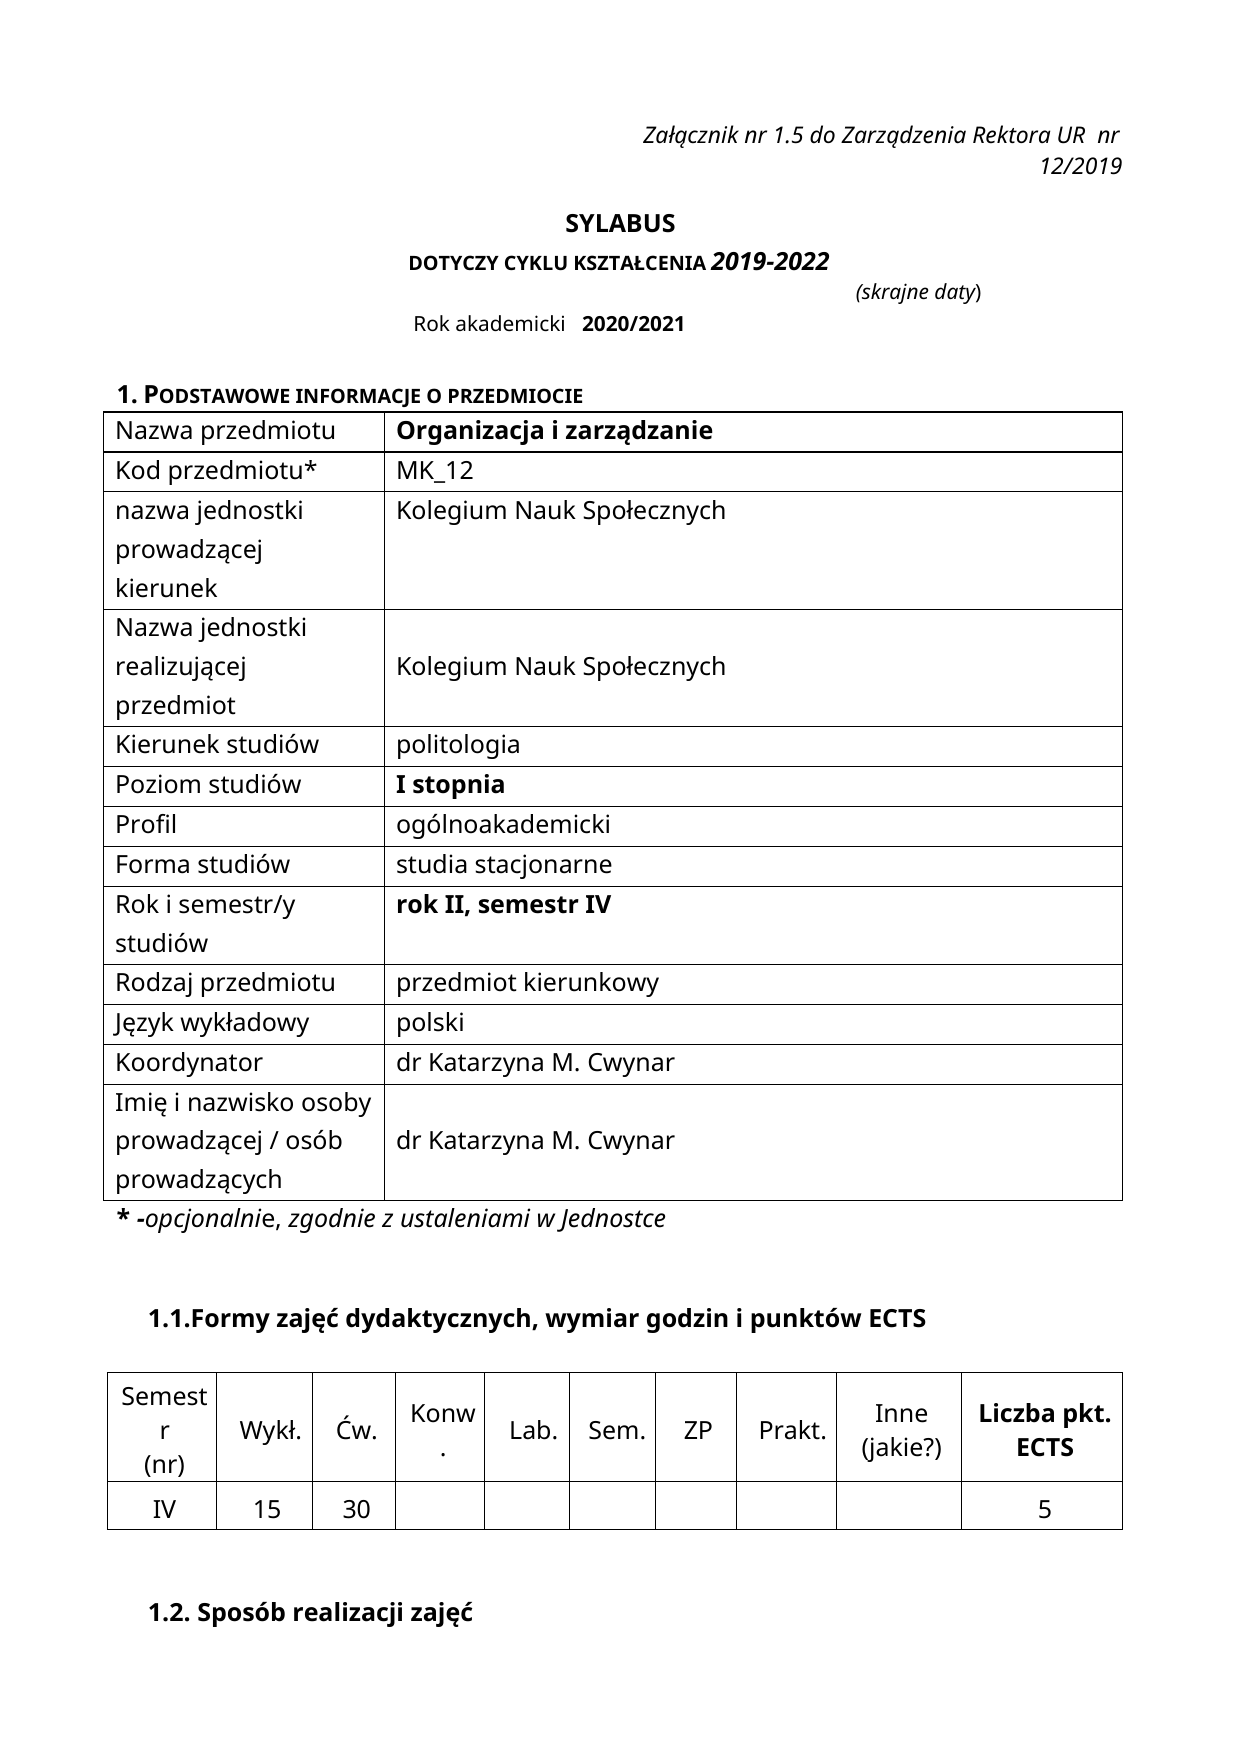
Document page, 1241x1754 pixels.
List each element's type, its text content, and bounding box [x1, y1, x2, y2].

table_cell Rok i semestr/y studiów [104, 887, 384, 964]
table_cell [385, 1085, 1122, 1122]
table_cell [396, 1482, 484, 1529]
table_cell [485, 1482, 569, 1529]
table_cell MK_12 [385, 453, 1122, 491]
table_header Semestr (nr) [108, 1373, 216, 1481]
subtitle 1. PODSTAWOWE INFORMACJE O PRZEDMIOCIE [116, 376, 1124, 411]
table_cell Poziom studiów [104, 767, 384, 806]
table_cell ogólnoakademicki [385, 807, 1122, 846]
table_header Nazwa przedmiotu [104, 413, 384, 451]
table_cell 15 [217, 1482, 312, 1529]
text 1.2. Sposób realizacji zajęć [148, 1594, 1122, 1628]
table_header Organizacja i zarządzanie [385, 413, 1122, 451]
table_cell [737, 1482, 836, 1529]
text Załącznik nr 1.5 do Zarządzenia Rektora UR nr 12/2019 [118, 118, 1122, 181]
table_cell Imię i nazwisko osoby [104, 1085, 384, 1122]
table_cell polski [385, 1005, 1122, 1044]
table_header Inne (jakie?) [837, 1373, 961, 1481]
table_cell 30 [313, 1482, 395, 1529]
table_cell rok II, semestr IV [385, 887, 1122, 964]
table_header ZP [656, 1373, 736, 1481]
table_cell [837, 1482, 961, 1529]
table_cell Rodzaj przedmiotu [104, 965, 384, 1004]
table_cell prowadzącej / osób prowadzących [104, 1123, 384, 1199]
table_cell 5 [962, 1482, 1122, 1529]
table_header Sem. [570, 1373, 655, 1481]
table_cell nazwa jednostki prowadzącej kierunek [104, 492, 384, 608]
subtitle 1.1.Formy zajęć dydaktycznych, wymiar godzin i punktów ECTS [148, 1301, 1122, 1335]
table_cell Forma studiów [104, 847, 384, 886]
table_cell IV [108, 1482, 216, 1529]
table_cell dr Katarzyna M. Cwynar [385, 1123, 1122, 1199]
text * -opcjonalnie, zgodnie z ustaleniami w Jednostce [116, 1201, 1124, 1234]
table_cell Kolegium Nauk Społecznych [385, 610, 1122, 726]
table_cell I stopnia [385, 767, 1122, 806]
table_header Konw. [396, 1373, 484, 1481]
table_cell politologia [385, 727, 1122, 766]
table_header Wykł. [217, 1373, 312, 1481]
table_cell dr Katarzyna M. Cwynar [385, 1045, 1122, 1083]
table_cell Kierunek studiów [104, 727, 384, 766]
table_header Ćw. [313, 1373, 395, 1481]
table_header Prakt. [737, 1373, 836, 1481]
table_cell przedmiot kierunkowy [385, 965, 1122, 1004]
text DOTYCZY CYKLU KSZTAŁCENIA 2019-2022 [118, 243, 1122, 277]
table_cell Profil [104, 807, 384, 846]
table_cell Kod przedmiotu* [104, 453, 384, 491]
table_cell Koordynator [104, 1045, 384, 1083]
table_cell [656, 1482, 736, 1529]
table_header Liczba pkt. ECTS [962, 1373, 1122, 1481]
text Rok akademicki 2020/2021 [116, 309, 1124, 338]
text (skrajne daty) [116, 277, 1122, 306]
table_cell [570, 1482, 655, 1529]
table_cell Język wykładowy [104, 1005, 384, 1044]
table_header Lab. [485, 1373, 569, 1481]
table_cell Nazwa jednostki realizującej przedmiot [104, 610, 384, 726]
table_cell Kolegium Nauk Społecznych [385, 492, 1122, 608]
table_cell studia stacjonarne [385, 847, 1122, 886]
text SYLABUS [118, 206, 1122, 240]
